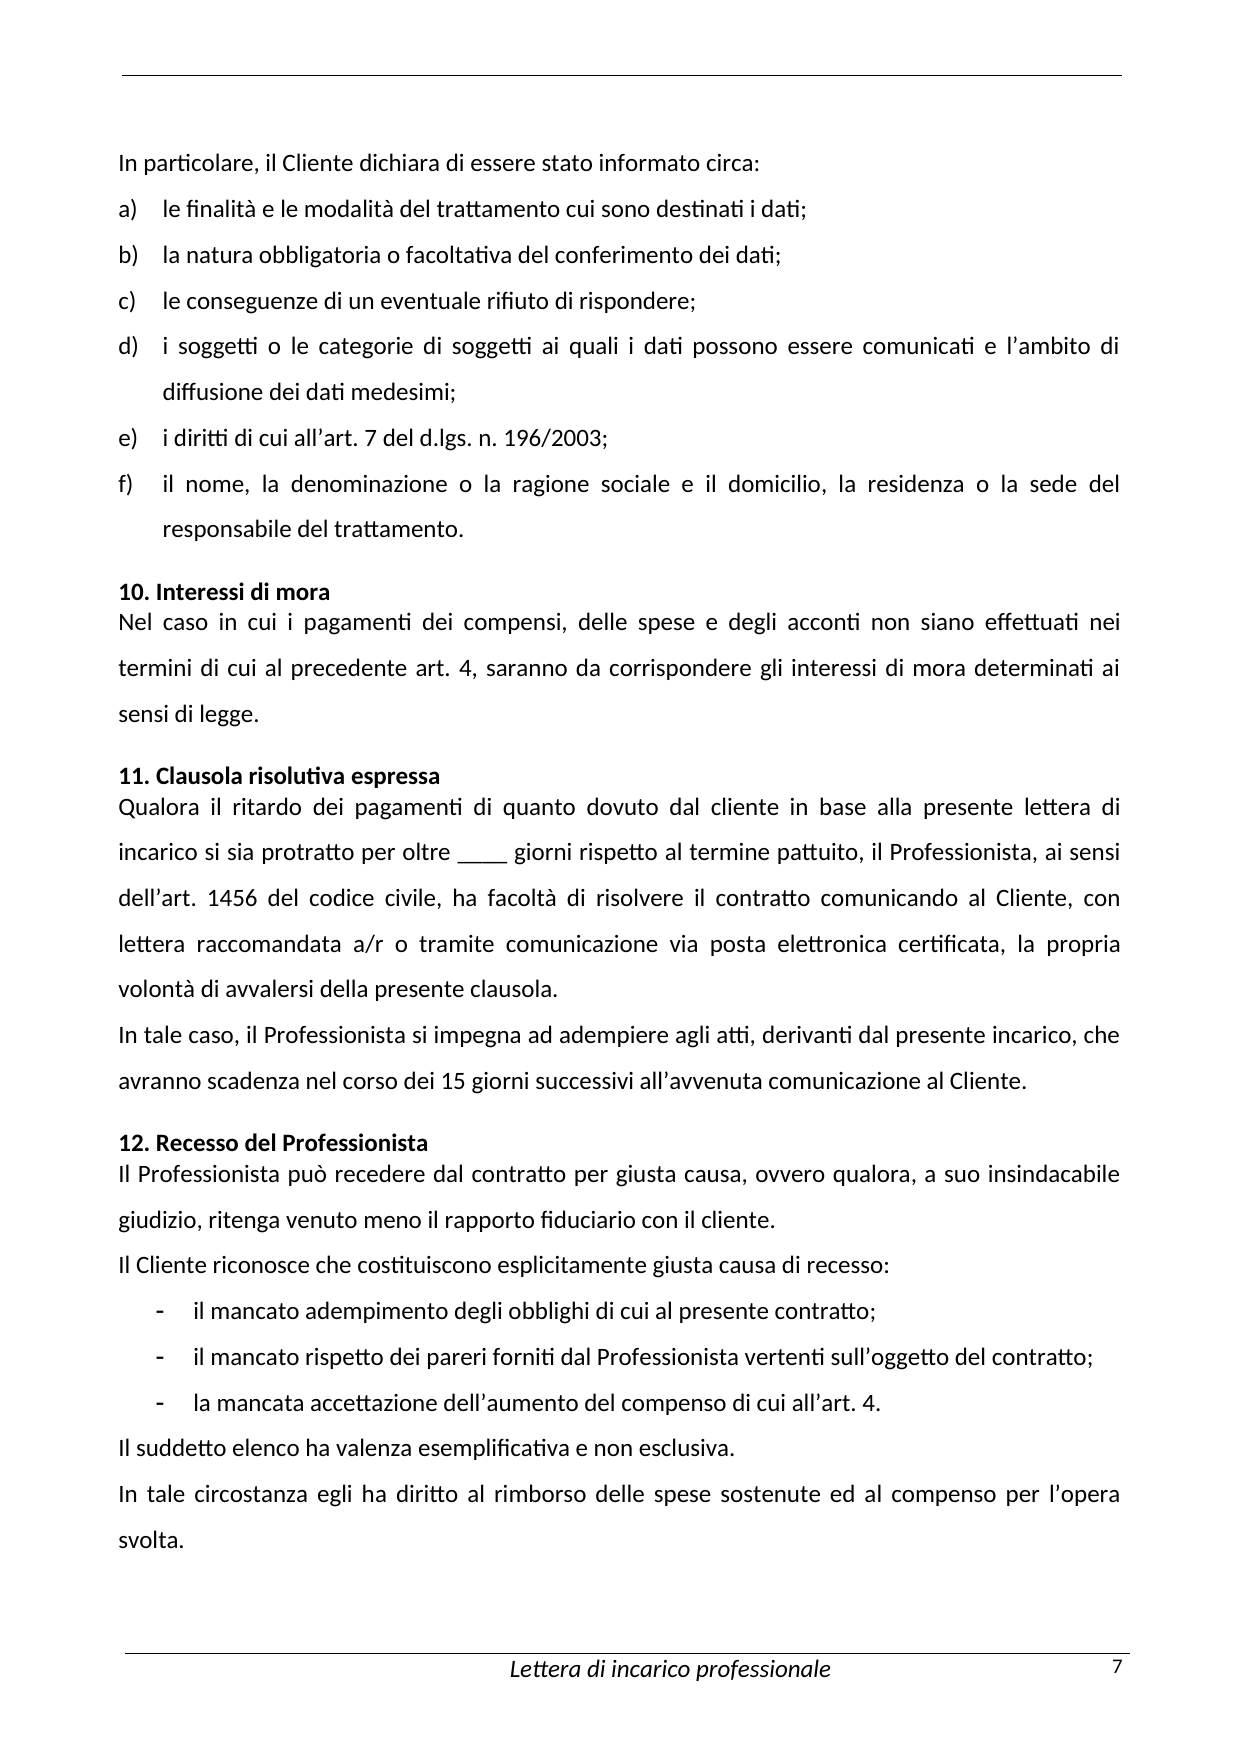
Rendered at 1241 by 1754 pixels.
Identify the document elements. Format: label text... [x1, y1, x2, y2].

text In tale circostanza egli ha diritto al rimborso delle spese sostenute ed al compenso per l’opera svolta. [118, 1478, 1122, 1554]
text Il Professionista può recedere dal contratto per giusta causa, ovvero qualora, a suo insindacabile giudizio, ritenga venuto meno il rapporto fiduciario con il cliente. [118, 1158, 1122, 1234]
list i soggetti o le categorie di soggetti ai quali i dati possono essere comunicati e l’ambito di diffusione dei dati medesimi; [118, 331, 1122, 407]
text Il Cliente riconosce che costituiscono esplicitamente giusta causa di recesso: [118, 1249, 1122, 1280]
list le finalità e le modalità del trattamento cui sono destinati i dati; [118, 193, 1122, 224]
text Il suddetto elenco ha valenza esemplificativa e non esclusiva. [118, 1432, 1122, 1463]
list la natura obbligatoria o facoltativa del conferimento dei dati; [118, 239, 1122, 269]
text Nel caso in cui i pagamenti dei compensi, delle spese e degli acconti non siano effettuati nei termini di cui al precedente art. 4, saranno da corrispondere gli interessi di mora determinati ai sensi di legge. [118, 606, 1122, 728]
text Qualora il ritardo dei pagamenti di quanto dovuto dal cliente in base alla presente lettera di incarico si sia protratto per oltre ____ giorni rispetto al termine pattuito, il Professionista, ai sensi dell’art. 1456 del codice civile, ha facoltà di risolvere il contratto comunicando al Cliente, con lettera raccomandata a/r o tramite comunicazione via posta elettronica certificata, la propria volontà di avvalersi della presente clausola. [118, 791, 1122, 1004]
list la mancata accettazione dell’aumento del compenso di cui all’art. 4. [156, 1387, 1122, 1417]
text 12. Recesso del Professionista [118, 1127, 1122, 1158]
text In particolare, il Cliente dichiara di essere stato informato circa: [118, 148, 1122, 178]
text 10. Interessi di mora [118, 576, 1122, 606]
text In tale caso, il Professionista si impegna ad adempiere agli atti, derivanti dal presente incarico, che avranno scadenza nel corso dei 15 giorni successivi all’avvenuta comunicazione al Cliente. [118, 1019, 1122, 1096]
list il nome, la denominazione o la ragione sociale e il domicilio, la residenza o la sede del responsabile del trattamento. [118, 468, 1122, 544]
list il mancato rispetto dei pareri forniti dal Professionista vertenti sull’oggetto del contratto; [156, 1341, 1122, 1371]
text 11. Clausola risolutiva espressa [118, 760, 1122, 791]
list i diritti di cui all’art. 7 del d.lgs. n. 196/2003; [118, 422, 1122, 452]
list le conseguenze di un eventuale rifiuto di rispondere; [118, 285, 1122, 315]
list il mancato adempimento degli obblighi di cui al presente contratto; [156, 1295, 1122, 1326]
